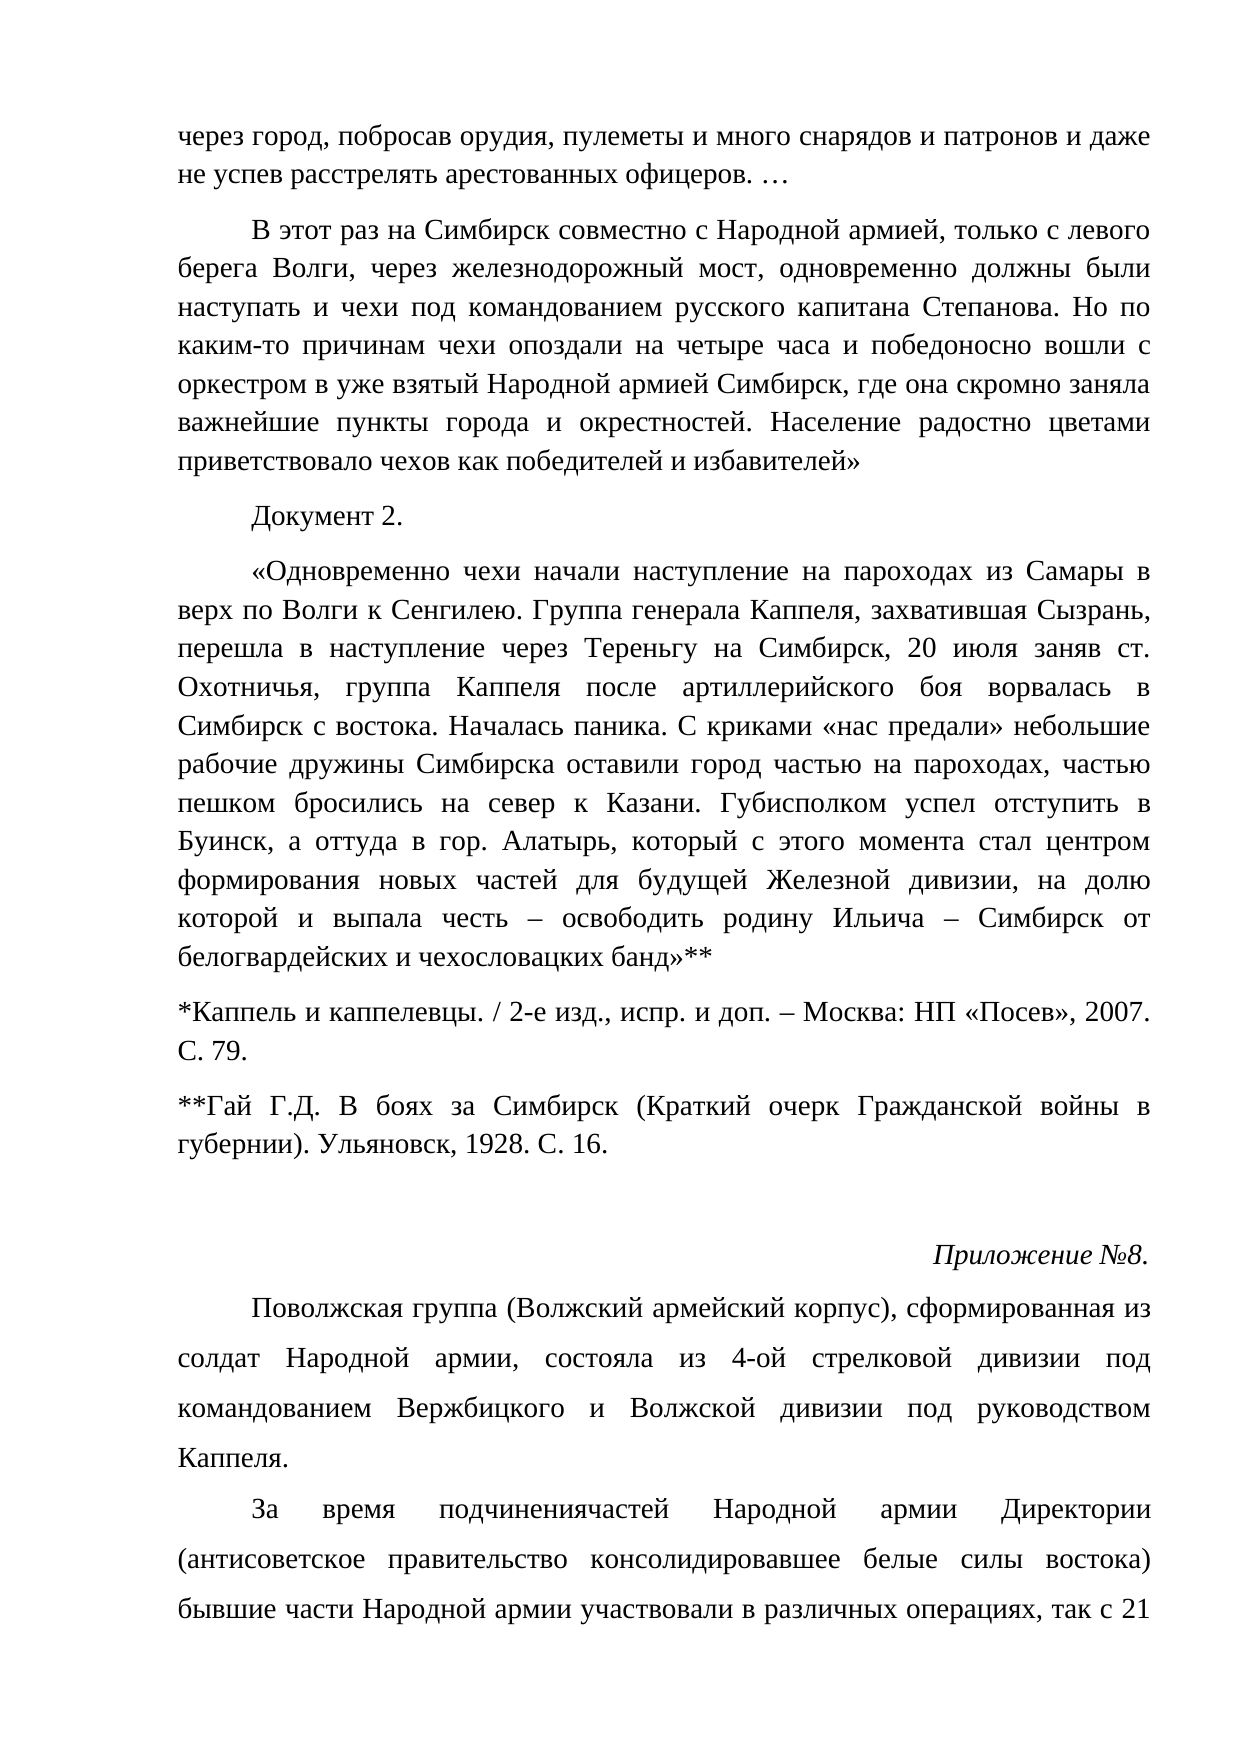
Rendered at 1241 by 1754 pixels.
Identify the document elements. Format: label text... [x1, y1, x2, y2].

text *Каппель и каппелевцы. / 2-е изд., испр. и доп. – Москва: НП «Посев», 2007. С. 79. [177, 994, 1152, 1066]
text В этот раз на Симбирск совместно с Народной армией, только с левого берега Волги, через железнодорожный мост, одновременно должны были наступать и чехи под командованием русского капитана Степанова. Но по каким-то причинам чехи опоздали на четыре часа и победоносно вошли с оркестром в уже взятый Народной армией Симбирск, где она скромно заняла важнейшие пункты города и окрестностей. Население радостно цветами приветствовало чехов как победителей и избавителей» [177, 212, 1152, 477]
text «Одновременно чехи начали наступление на пароходах из Самары в верх по Волги к Сенгилею. Группа генерала Каппеля, захватившая Сызрань, перешла в наступление через Тереньгу на Симбирск, 20 июля заняв ст. Охотничья, группа Каппеля после артиллерийского боя ворвалась в Симбирск с востока. Началась паника. С криками «нас предали» небольшие рабочие дружины Симбирска оставили город частью на пароходах, частью пешком бросились на север к Казани. Губисполком успел отступить в Буинск, а оттуда в гор. Алатырь, который с этого момента стал центром формирования новых частей для будущей Железной дивизии, на долю которой и выпала честь – освободить родину Ильича – Симбирск от белогвардейских и чехословацких банд»** [177, 553, 1152, 972]
text **Гай Г.Д. В боях за Симбирск (Краткий очерк Гражданской войны в губернии). Ульяновск, 1928. С. 16. [177, 1088, 1152, 1160]
text Документ 2. [177, 498, 1152, 532]
text Приложение №8. [177, 1237, 1152, 1270]
text Поволжская группа (Волжский армейский корпус), сформированная из солдат Народной армии, состояла из 4-ой стрелковой дивизии под командованием Вержбицкого и Волжской дивизии под руководством Каппеля. [177, 1290, 1152, 1474]
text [177, 1491, 1152, 1625]
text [177, 118, 1152, 190]
